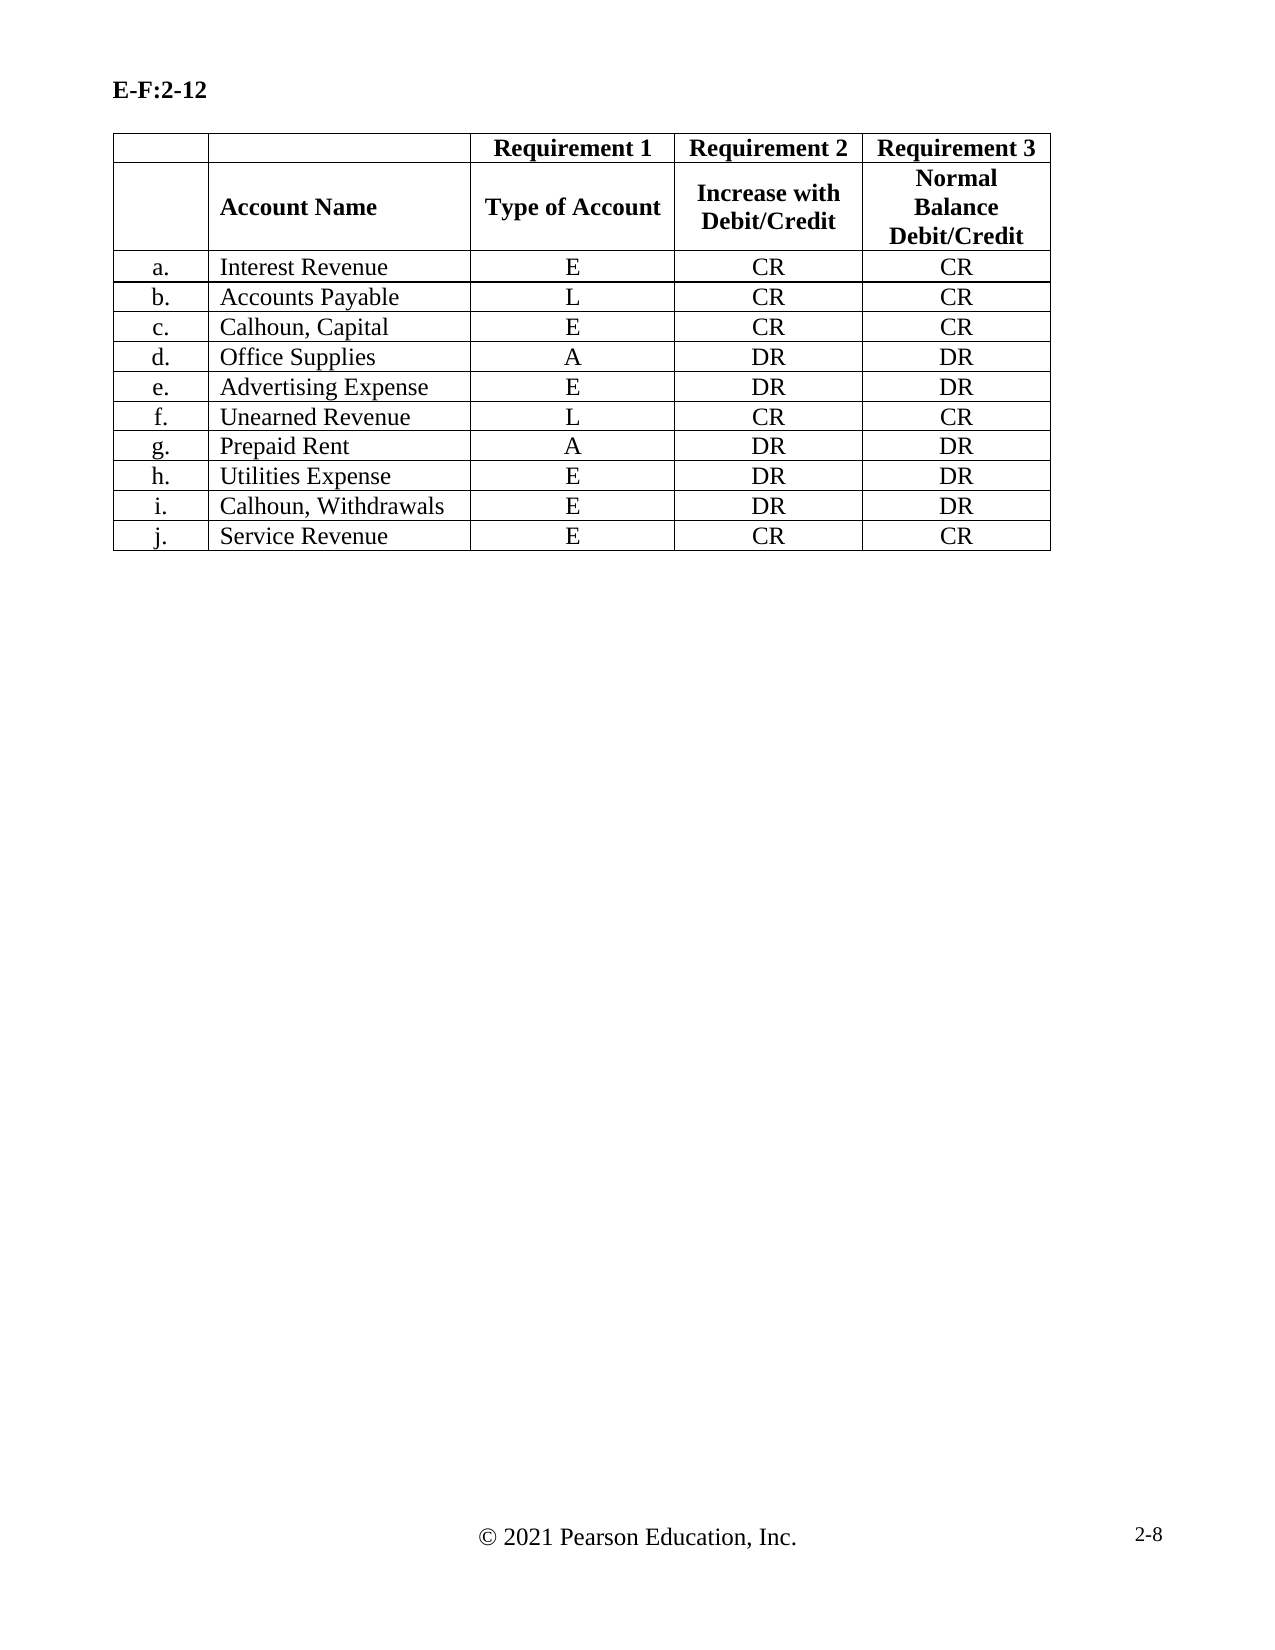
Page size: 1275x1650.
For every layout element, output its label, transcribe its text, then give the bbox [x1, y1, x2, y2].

table_cell E [471, 251, 674, 281]
table_cell Interest Revenue [209, 251, 470, 281]
table_cell DR [863, 491, 1050, 520]
table_header Requirement 1 [471, 134, 674, 162]
table_cell Type of Account [471, 163, 674, 249]
table_cell Normal Balance Debit/Credit [863, 163, 1050, 249]
table_cell CR [675, 251, 862, 281]
table_cell DR [863, 342, 1050, 371]
table_cell Unearned Revenue [209, 402, 470, 430]
table_cell f. [114, 402, 208, 430]
table_cell CR [675, 521, 862, 549]
table_cell A [471, 342, 674, 371]
table_cell CR [863, 312, 1050, 341]
table_cell CR [675, 283, 862, 311]
table_cell DR [675, 431, 862, 460]
table_cell Advertising Expense [209, 372, 470, 401]
table_cell i. [114, 491, 208, 520]
table_cell DR [863, 372, 1050, 401]
table_cell CR [863, 251, 1050, 281]
table_cell Calhoun, Withdrawals [209, 491, 470, 520]
table_cell Calhoun, Capital [209, 312, 470, 341]
table_cell E [471, 372, 674, 401]
table_cell CR [675, 312, 862, 341]
table_cell c. [114, 312, 208, 341]
table_cell DR [863, 431, 1050, 460]
table_cell Utilities Expense [209, 461, 470, 490]
table_cell [114, 163, 208, 249]
table_cell DR [675, 342, 862, 371]
table_cell a. [114, 251, 208, 281]
table_cell h. [114, 461, 208, 490]
table_cell DR [675, 372, 862, 401]
table_cell CR [863, 283, 1050, 311]
table_cell Accounts Payable [209, 283, 470, 311]
table_cell E [471, 312, 674, 341]
table_header [209, 134, 470, 162]
table_header Requirement 2 [675, 134, 862, 162]
table_cell g. [114, 431, 208, 460]
table_cell A [471, 431, 674, 460]
table_cell e. [114, 372, 208, 401]
table_cell b. [114, 283, 208, 311]
table_cell Increase with Debit/Credit [675, 163, 862, 249]
table_cell DR [675, 491, 862, 520]
table_cell CR [863, 402, 1050, 430]
table_cell L [471, 283, 674, 311]
table_cell d. [114, 342, 208, 371]
table_cell E [471, 491, 674, 520]
table_cell DR [863, 461, 1050, 490]
text E-F:2-12 [112, 75, 1162, 104]
table_header Requirement 3 [863, 134, 1050, 162]
table_cell j. [114, 521, 208, 549]
table_cell CR [675, 402, 862, 430]
table_cell Office Supplies [209, 342, 470, 371]
table_cell E [471, 461, 674, 490]
table_cell Prepaid Rent [209, 431, 470, 460]
table_cell Account Name [209, 163, 470, 249]
table_cell DR [675, 461, 862, 490]
table_header [114, 134, 208, 162]
table_cell Service Revenue [209, 521, 470, 549]
table_cell E [471, 521, 674, 549]
table_cell L [471, 402, 674, 430]
table_cell CR [863, 521, 1050, 549]
